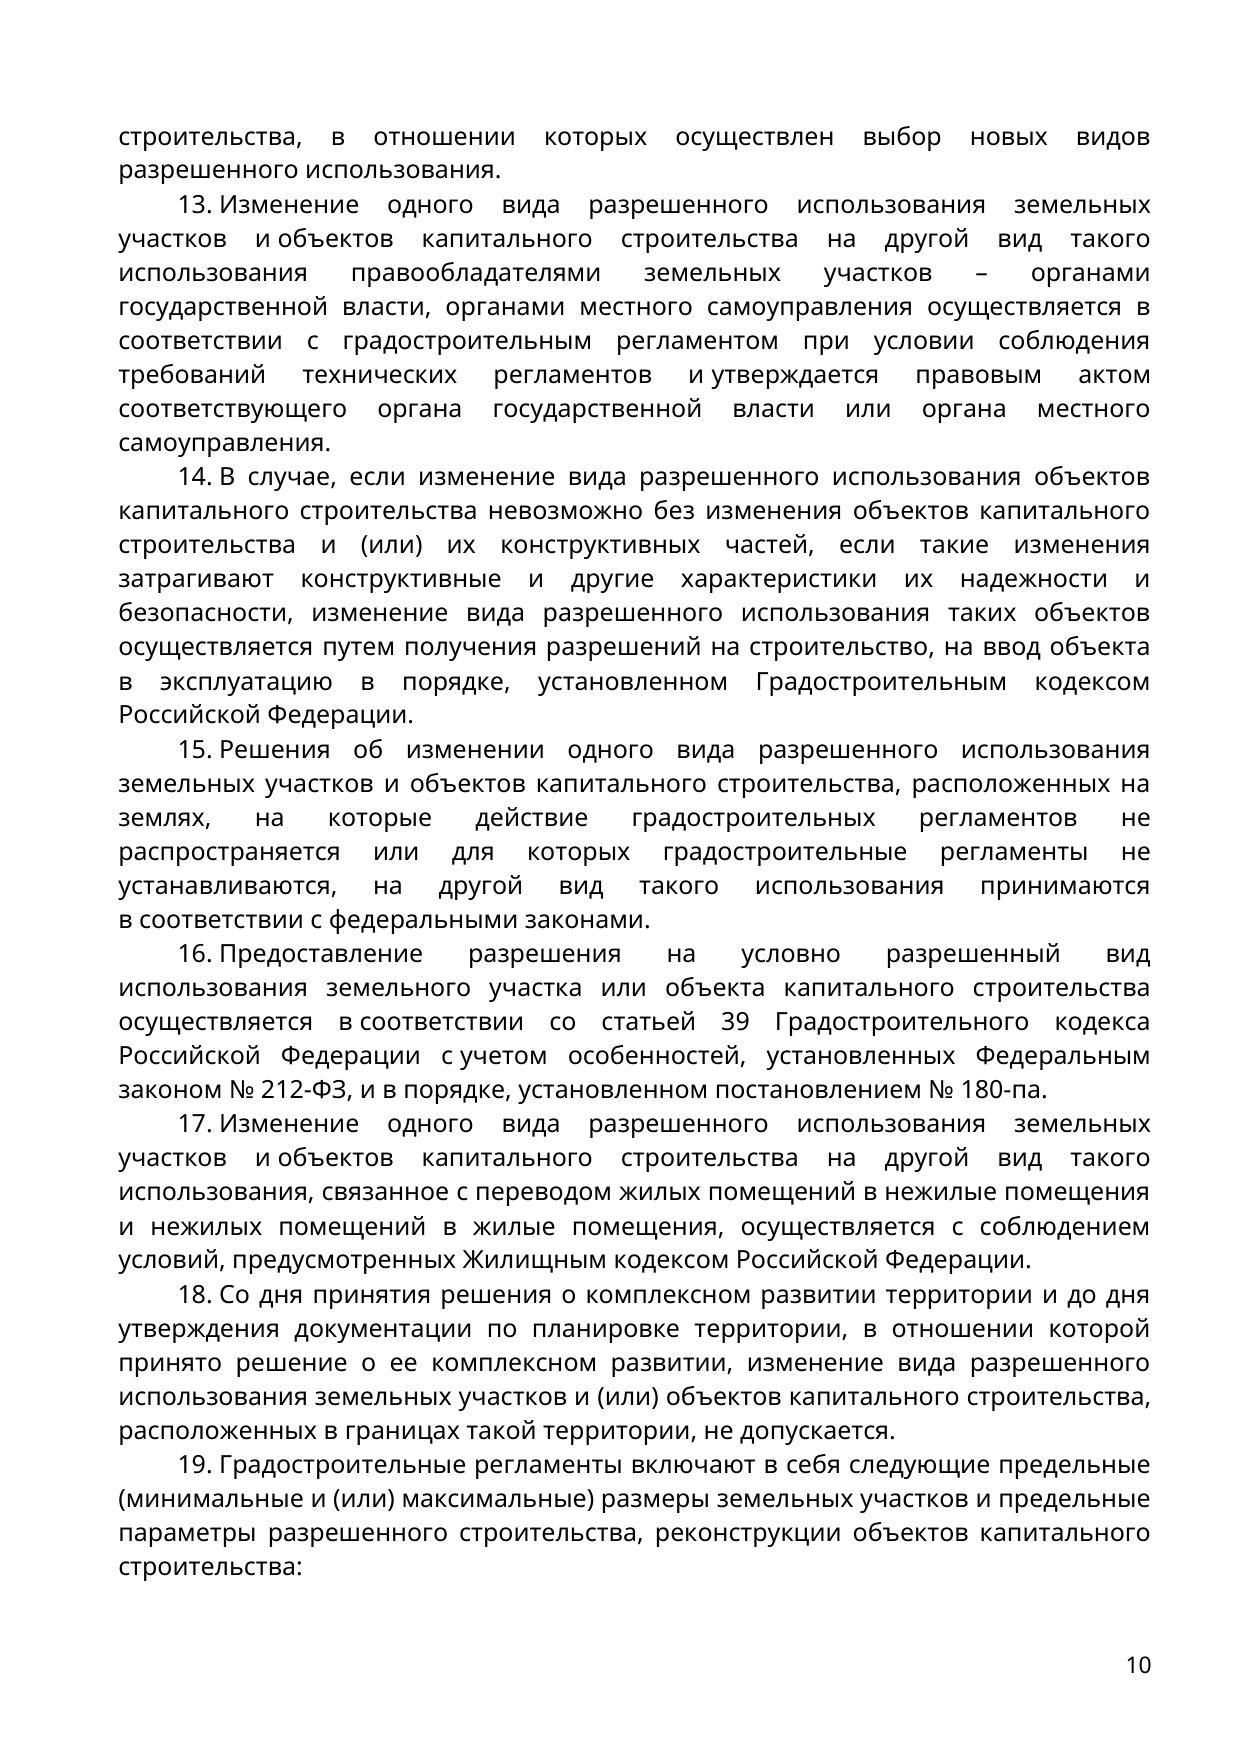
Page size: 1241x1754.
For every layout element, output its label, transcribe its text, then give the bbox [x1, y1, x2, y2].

text 13. Изменение одного вида разрешенного использования земельных участков и объектов капитального строительства на другой вид такого использования правообладателями земельных участков – органами государственной власти, органами местного самоуправления осуществляется в соответствии с градостроительным регламентом при условии соблюдения требований технических регламентов и утверждается правовым актом соответствующего органа государственной власти или органа местного самоуправления. [118, 186, 1152, 459]
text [118, 118, 1152, 186]
text 14. В случае, если изменение вида разрешенного использования объектов капитального строительства невозможно без изменения объектов капитального строительства и (или) их конструктивных частей, если такие изменения затрагивают конструктивные и другие характеристики их надежности и безопасности, изменение вида разрешенного использования таких объектов осуществляется путем получения разрешений на строительство, на ввод объекта в эксплуатацию в порядке, установленном Градостроительным кодексом Российской Федерации. [118, 459, 1152, 731]
text 18. Со дня принятия решения о комплексном развитии территории и до дня утверждения документации по планировке территории, в отношении которой принято решение о ее комплексном развитии, изменение вида разрешенного использования земельных участков и (или) объектов капитального строительства, расположенных в границах такой территории, не допускается. [118, 1276, 1152, 1447]
text 17. Изменение одного вида разрешенного использования земельных участков и объектов капитального строительства на другой вид такого использования, связанное с переводом жилых помещений в нежилые помещения и нежилых помещений в жилые помещения, осуществляется с соблюдением условий, предусмотренных Жилищным кодексом Российской Федерации. [118, 1106, 1152, 1276]
text 15. Решения об изменении одного вида разрешенного использования земельных участков и объектов капитального строительства, расположенных на землях, на которые действие градостроительных регламентов не распространяется или для которых градостроительные регламенты не устанавливаются, на другой вид такого использования принимаются в соответствии с федеральными законами. [118, 731, 1152, 936]
text 19. Градостроительные регламенты включают в себя следующие предельные (минимальные и (или) максимальные) размеры земельных участков и предельные параметры разрешенного строительства, реконструкции объектов капитального строительства: [118, 1447, 1152, 1583]
text 16. Предоставление разрешения на условно разрешенный вид использования земельного участка или объекта капитального строительства осуществляется в соответствии со статьей 39 Градостроительного кодекса Российской Федерации с учетом особенностей, установленных Федеральным законом № 212-ФЗ, и в порядке, установленном постановлением № 180-па. [118, 936, 1152, 1106]
